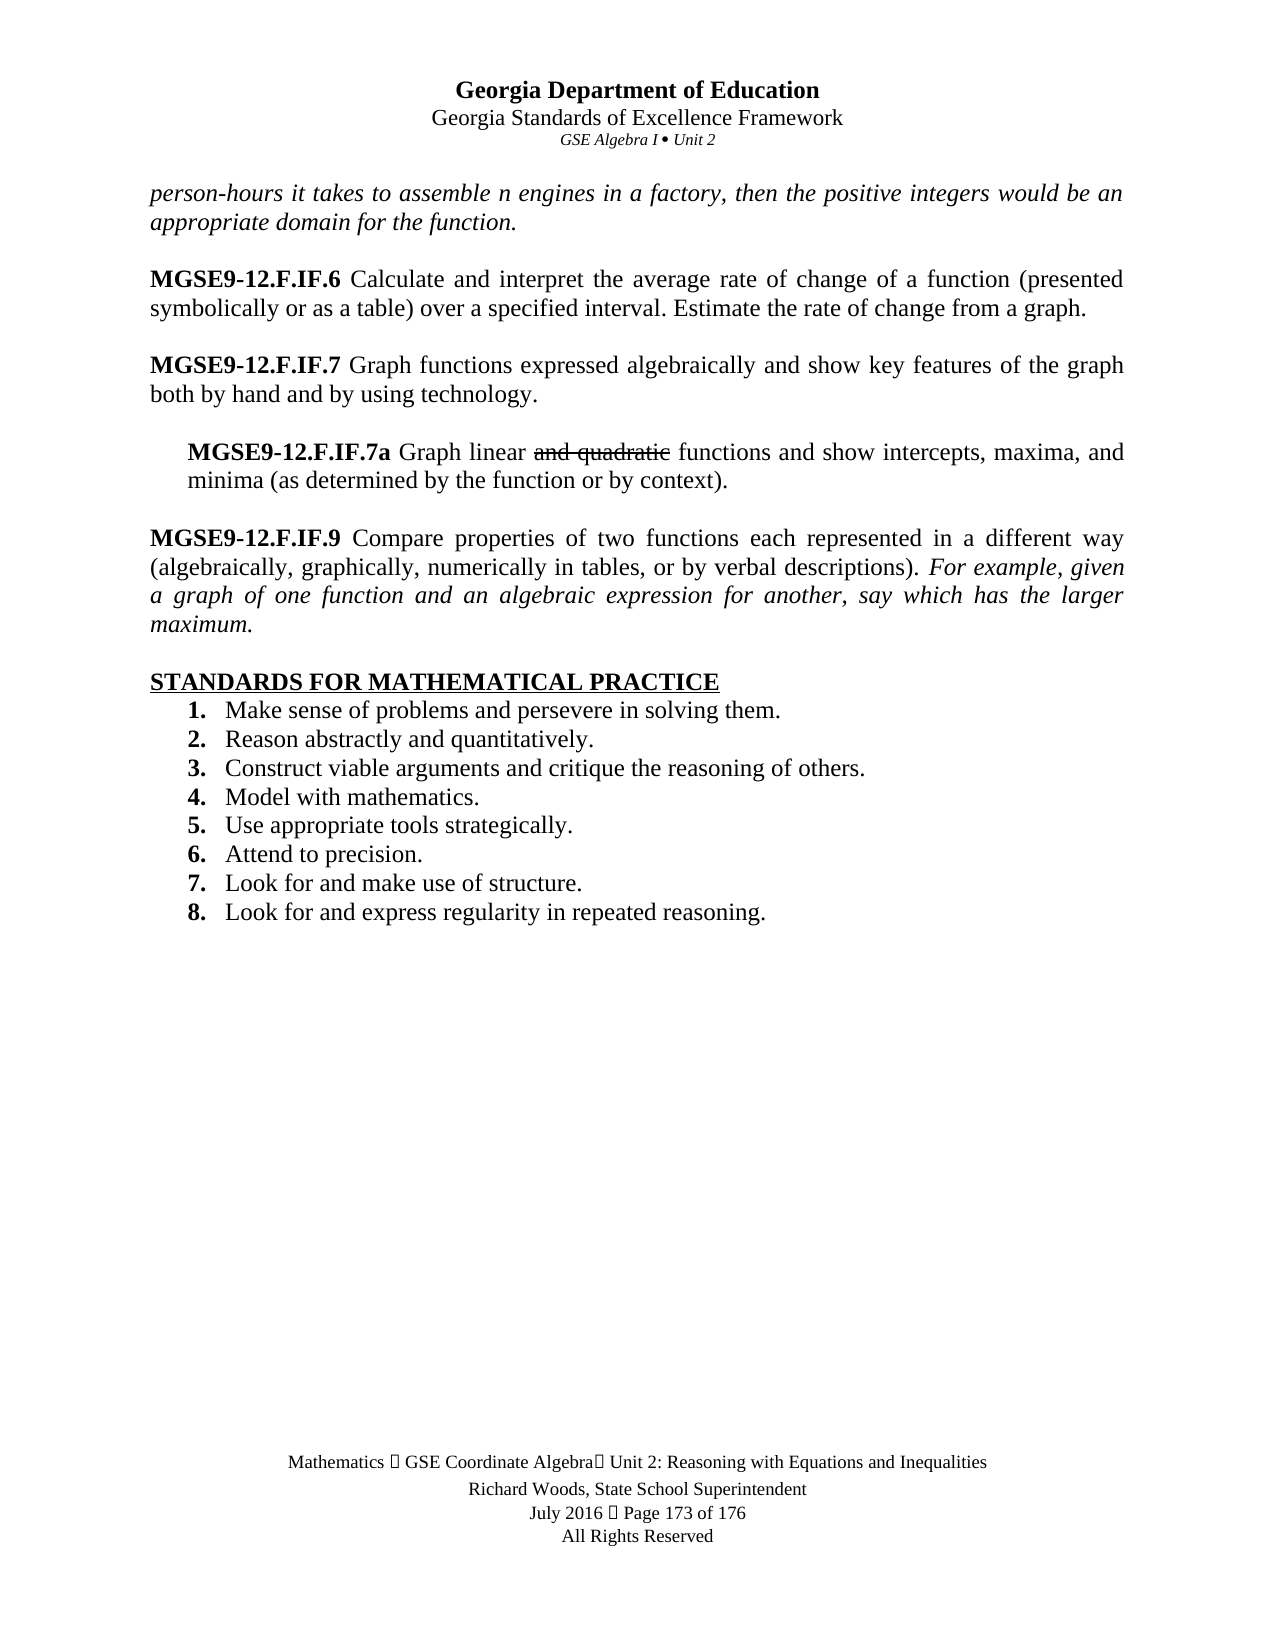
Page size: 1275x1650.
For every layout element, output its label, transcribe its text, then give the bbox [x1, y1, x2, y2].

text 5. Use appropriate tools strategically. [187, 811, 1125, 839]
text 1. Make sense of problems and persevere in solving them. [187, 696, 1125, 724]
text MGSE9-12.F.IF.7a Graph linear and quadratic functions and show intercepts, maxima, and minima (as determined by the function or by context). [187, 437, 1125, 494]
text 2. Reason abstractly and quantitatively. [187, 724, 1125, 753]
text 3. Construct viable arguments and critique the reasoning of others. [187, 753, 1125, 782]
text STANDARDS FOR MATHEMATICAL PRACTICE [150, 667, 1125, 696]
text 7. Look for and make use of structure. [187, 868, 1125, 897]
text MGSE9-12.F.IF.6 Calculate and interpret the average rate of change of a function (presented symbolically or as a table) over a specified interval. Estimate the rate of change from a graph. [150, 264, 1125, 322]
text MGSE9-12.F.IF.7 Graph functions expressed algebraically and show key features of the graph both by hand and by using technology. [150, 351, 1125, 408]
text 6. Attend to precision. [187, 839, 1125, 868]
text 8. Look for and express regularity in repeated reasoning. [187, 897, 1125, 926]
text MGSE9-12.F.IF.9 Compare properties of two functions each represented in a different way (algebraically, graphically, numerically in tables, or by verbal descriptions). For example, given a graph of one function and an algebraic expression for another, say which has the larger maximum. [150, 523, 1125, 638]
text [150, 178, 1125, 236]
text 4. Model with mathematics. [187, 782, 1125, 811]
